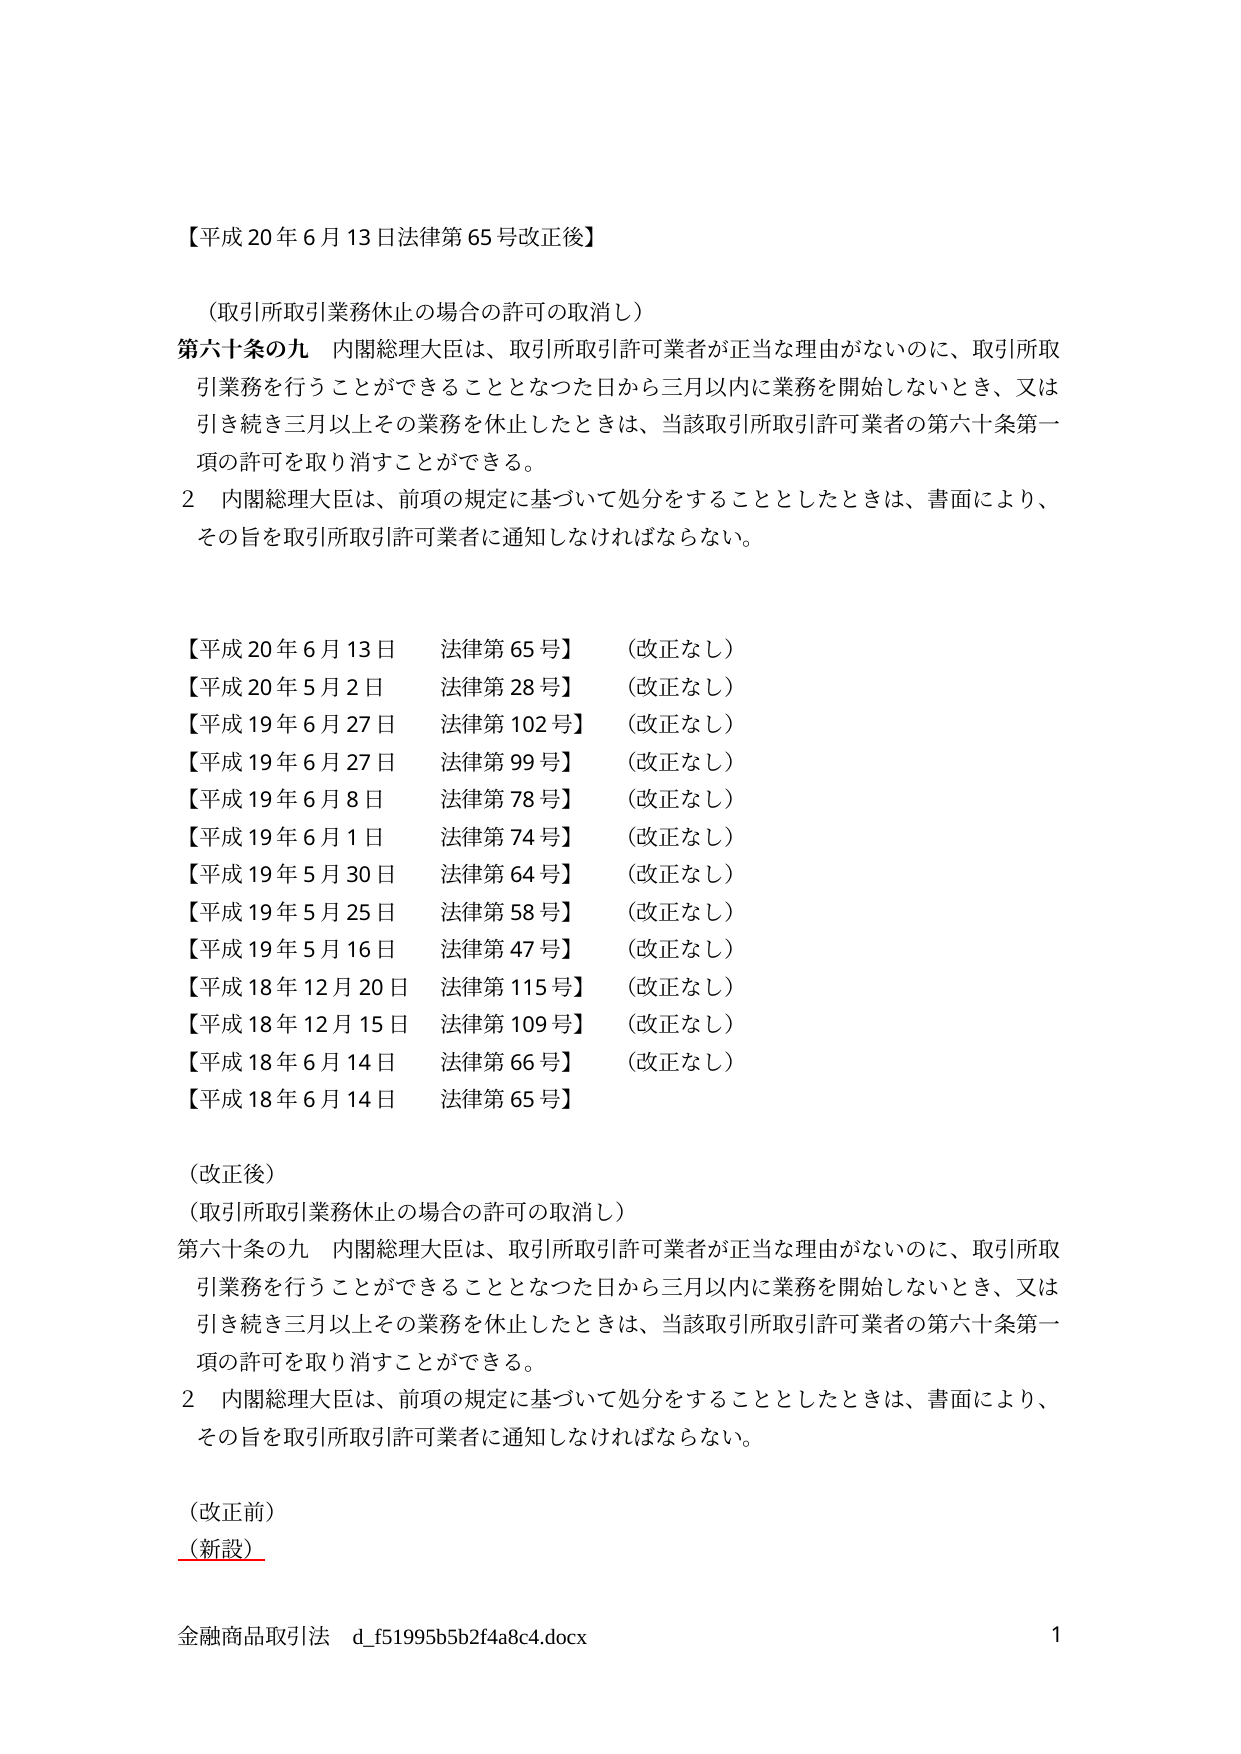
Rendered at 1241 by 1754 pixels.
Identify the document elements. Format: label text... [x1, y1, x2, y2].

text 【平成19年5月30日 法律第64号】 （改正なし） [177, 854, 1063, 892]
text 【平成18年12月20日 法律第115号】 （改正なし） [177, 967, 1063, 1004]
text 【平成19年5月25日 法律第58号】 （改正なし） [177, 892, 1063, 929]
text （改正後） [177, 1154, 1063, 1192]
text 【平成20年6月13日法律第65号改正後】 [177, 217, 1063, 254]
text （取引所取引業務休止の場合の許可の取消し） [196, 292, 1063, 329]
text ２ 内閣総理大臣は、前項の規定に基づいて処分をすることとしたときは、書面により、その旨を取引所取引許可業者に通知しなければならない。 [177, 1379, 1063, 1454]
text 第六十条の九 内閣総理大臣は、取引所取引許可業者が正当な理由がないのに、取引所取引業務を行うことができることとなつた日から三月以内に業務を開始しないとき、又は引き続き三月以上その業務を休止したときは、当該取引所取引許可業者の第六十条第一項の許可を取り消すことができる。 [177, 329, 1063, 479]
text 【平成19年6月27日 法律第102号】 （改正なし） [177, 704, 1063, 742]
text 【平成20年5月2日 法律第28号】 （改正なし） [177, 667, 1063, 704]
text 【平成18年12月15日 法律第109号】 （改正なし） [177, 1004, 1063, 1042]
text 第六十条の九 内閣総理大臣は、取引所取引許可業者が正当な理由がないのに、取引所取引業務を行うことができることとなつた日から三月以内に業務を開始しないとき、又は引き続き三月以上その業務を休止したときは、当該取引所取引許可業者の第六十条第一項の許可を取り消すことができる。 [177, 1229, 1063, 1379]
text （新設） [177, 1529, 1063, 1567]
text ２ 内閣総理大臣は、前項の規定に基づいて処分をすることとしたときは、書面により、その旨を取引所取引許可業者に通知しなければならない。 [177, 479, 1063, 554]
text 【平成18年6月14日 法律第66号】 （改正なし） [177, 1042, 1063, 1079]
text 【平成18年6月14日 法律第65号】 [177, 1079, 1063, 1117]
text 【平成19年5月16日 法律第47号】 （改正なし） [177, 929, 1063, 967]
text 【平成20年6月13日 法律第65号】 （改正なし） [177, 629, 1063, 667]
text （改正前） [177, 1492, 1063, 1529]
text 【平成19年6月1日 法律第74号】 （改正なし） [177, 817, 1063, 854]
text 【平成19年6月27日 法律第99号】 （改正なし） [177, 742, 1063, 779]
text 【平成19年6月8日 法律第78号】 （改正なし） [177, 779, 1063, 817]
text （取引所取引業務休止の場合の許可の取消し） [177, 1192, 1063, 1229]
